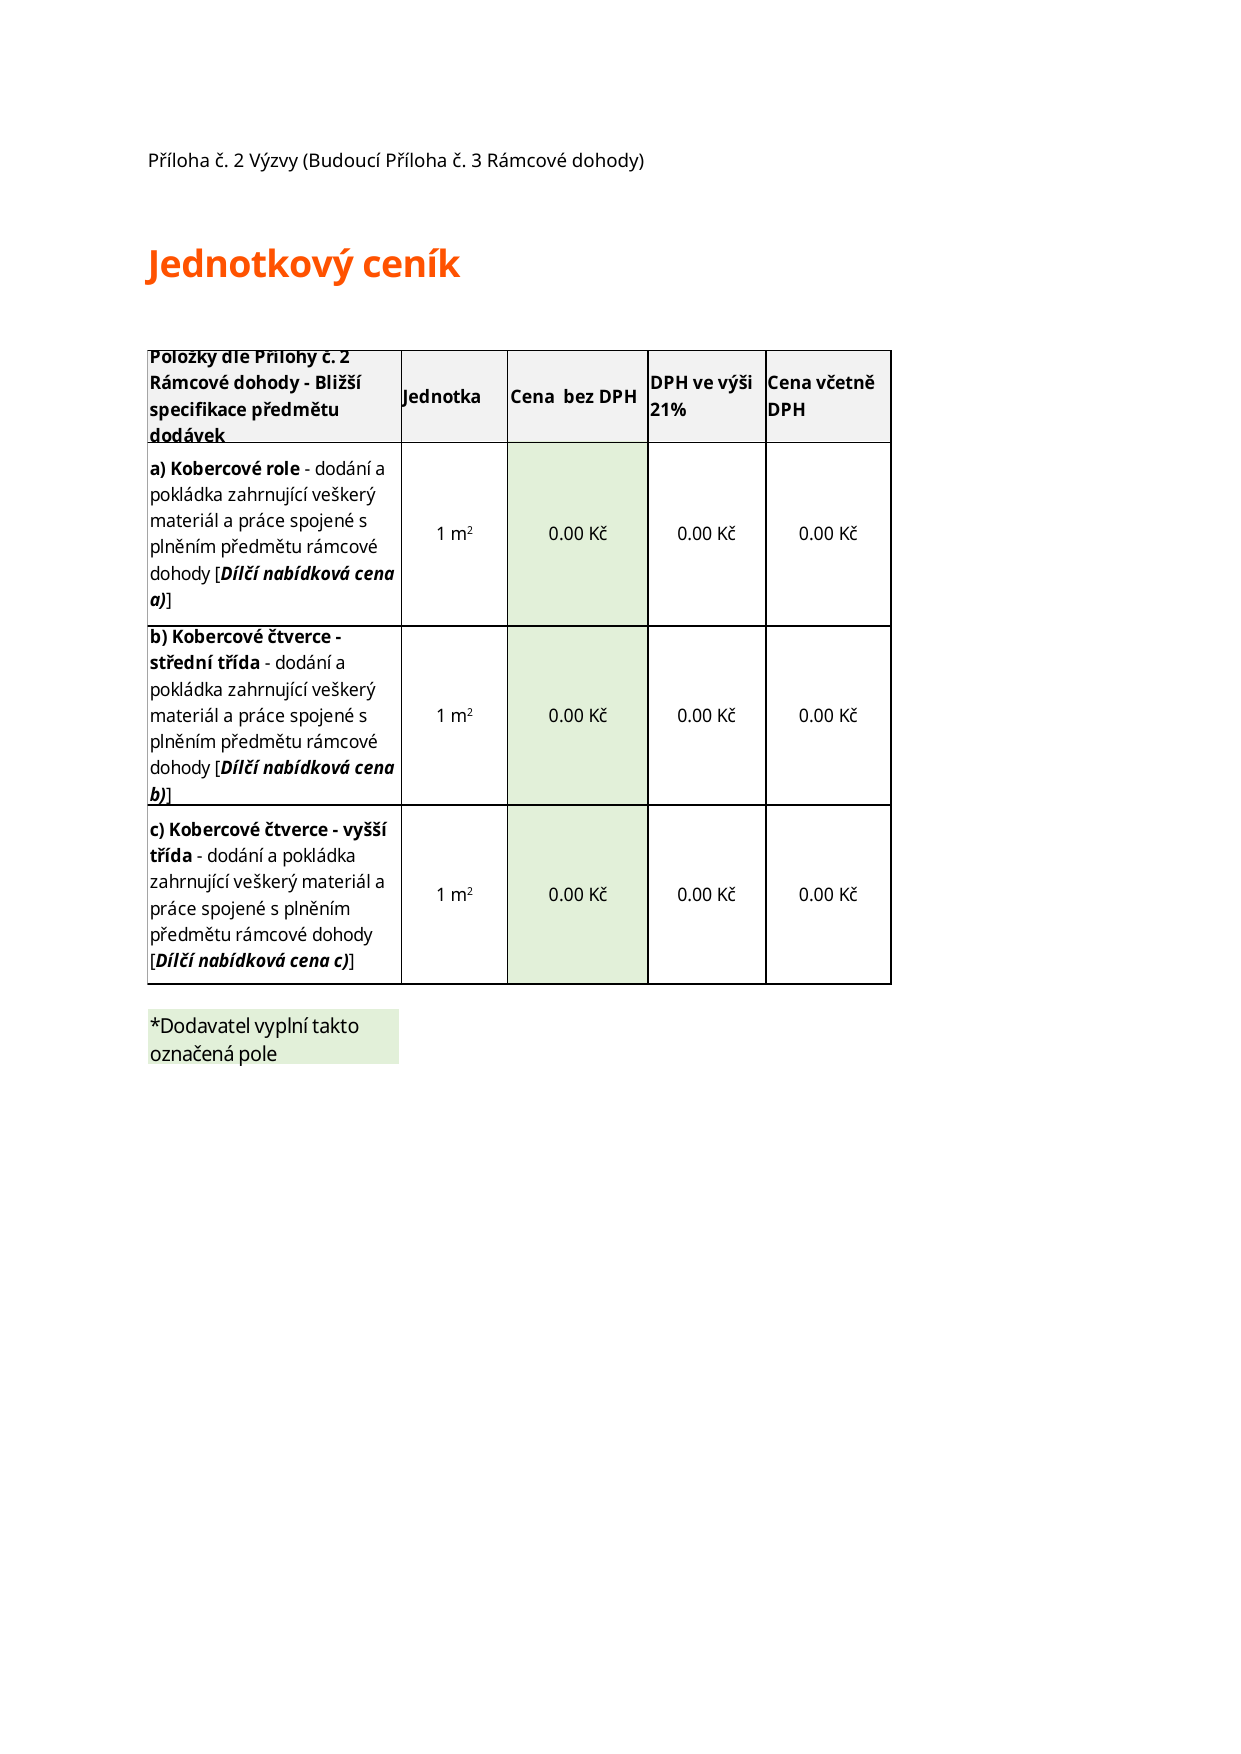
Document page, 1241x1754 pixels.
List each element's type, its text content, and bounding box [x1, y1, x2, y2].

text Jednotkový ceník [148, 237, 1093, 288]
text Příloha č. 2 Výzvy (Budoucí Příloha č. 3 Rámcové dohody) [148, 148, 1093, 173]
